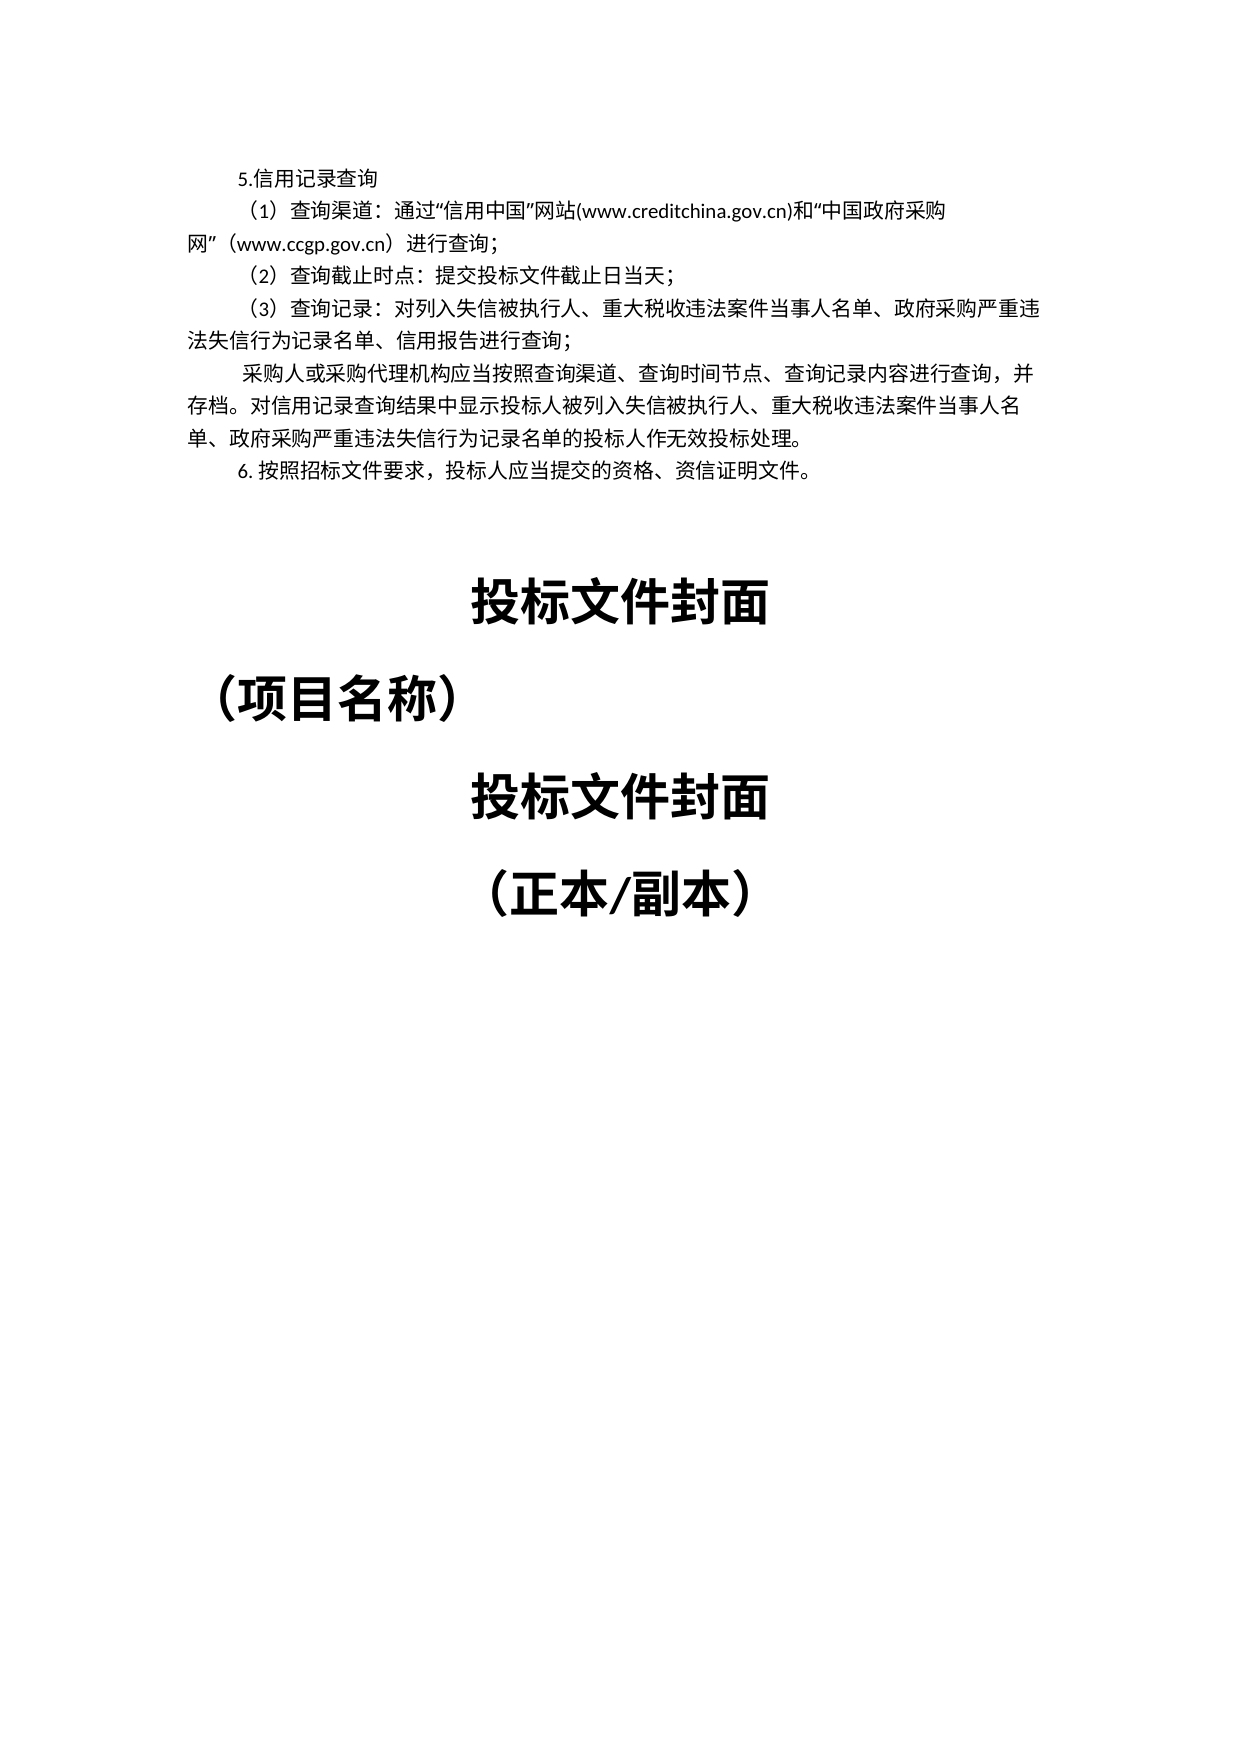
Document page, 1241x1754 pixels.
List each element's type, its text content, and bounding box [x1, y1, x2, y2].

text （3）查询记录：对列入失信被执行人、重大税收违法案件当事人名单、政府采购严重违法失信行为记录名单、信用报告进行查询； [187, 292, 1053, 357]
text 5.信用记录查询 [187, 162, 1053, 194]
text 投标文件封面 [187, 552, 1053, 649]
text （1）查询渠道：通过“信用中国”网站(www.creditchina.gov.cn)和“中国政府采购网”（www.ccgp.gov.cn）进行查询； [187, 194, 1053, 259]
text 6. 按照招标文件要求，投标人应当提交的资格、资信证明文件。 [187, 454, 1053, 487]
text （2）查询截止时点：提交投标文件截止日当天； [187, 259, 1053, 292]
text 投标文件封面 [187, 747, 1053, 844]
text （项目名称） [187, 649, 1053, 747]
text （正本/副本） [187, 844, 1053, 942]
text 采购人或采购代理机构应当按照查询渠道、查询时间节点、查询记录内容进行查询，并存档。对信用记录查询结果中显示投标人被列入失信被执行人、重大税收违法案件当事人名单、政府采购严重违法失信行为记录名单的投标人作无效投标处理。 [187, 357, 1053, 454]
